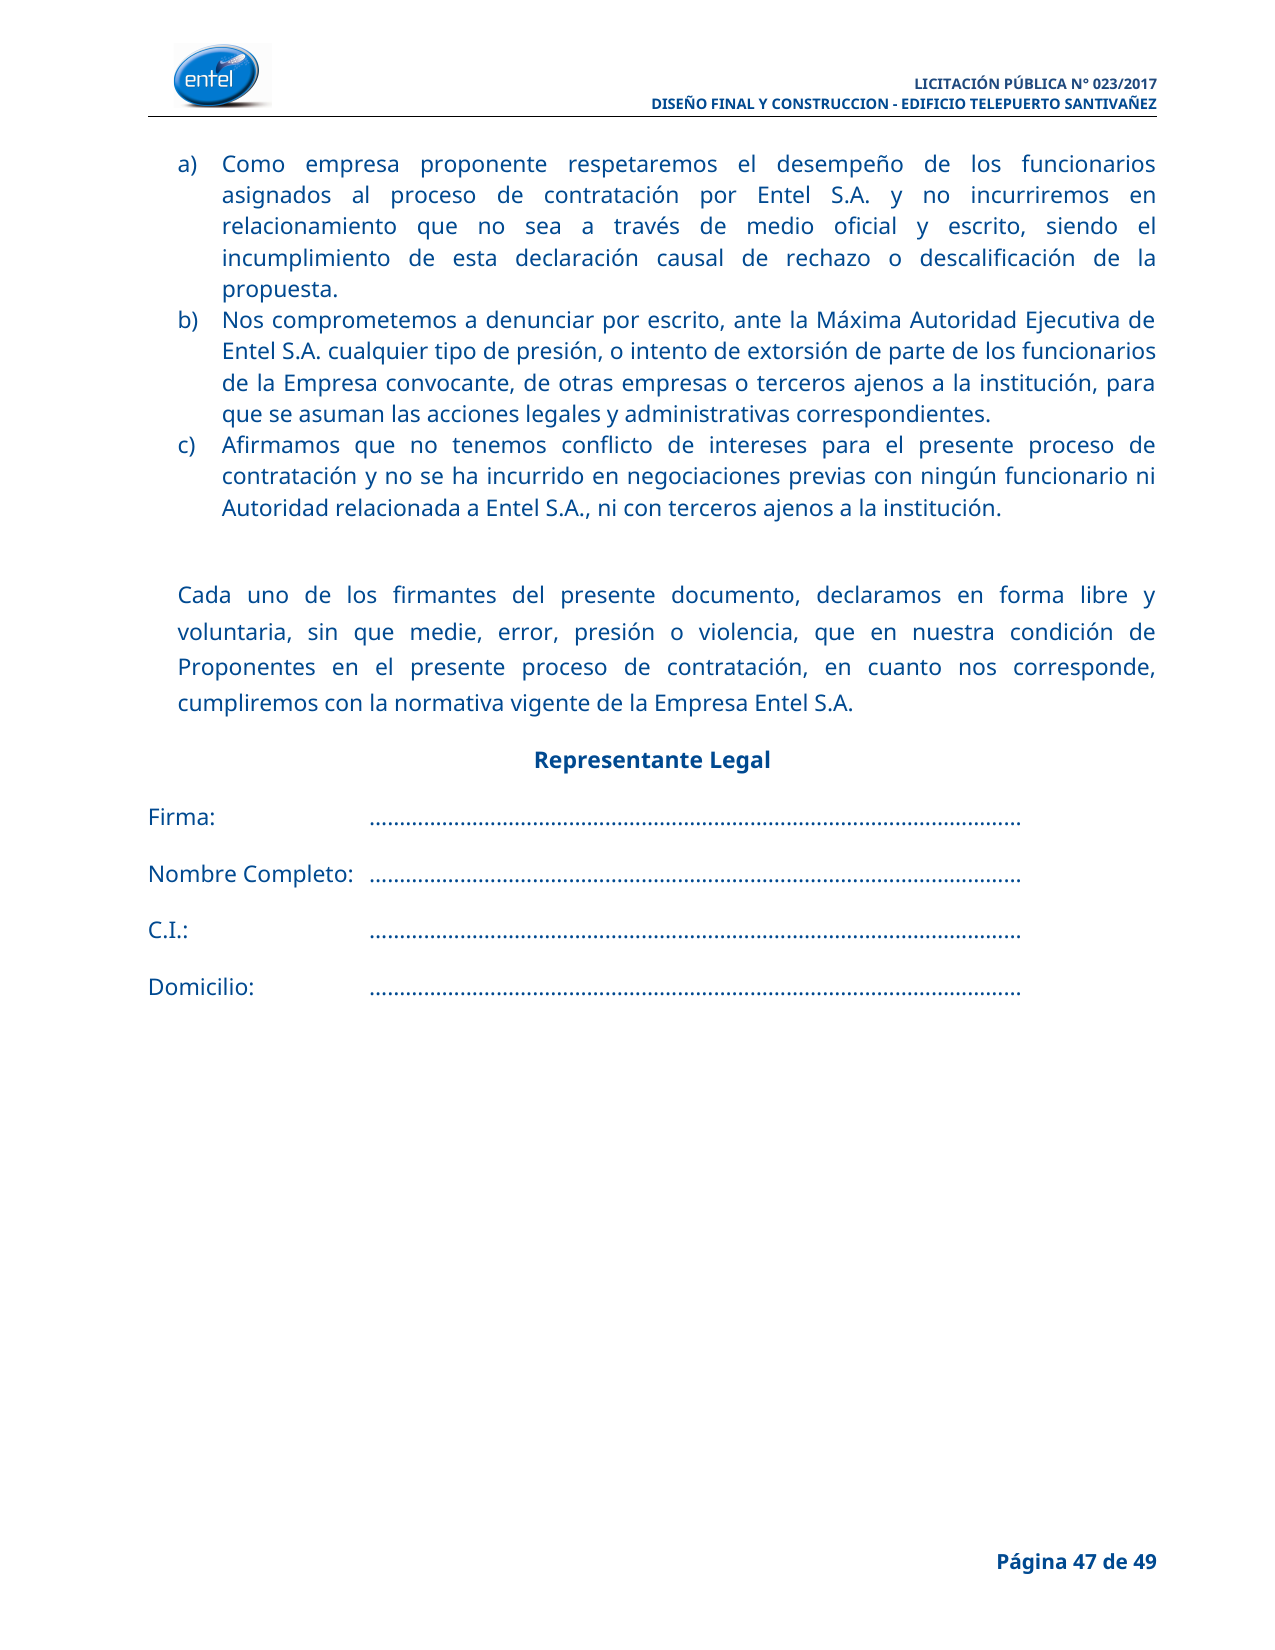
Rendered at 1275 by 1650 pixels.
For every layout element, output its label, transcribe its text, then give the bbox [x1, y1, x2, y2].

list Afirmamos que no tenemos conflicto de intereses para el presente proceso de contratación y no se ha incurrido en negociaciones previas con ningún funcionario ni Autoridad relacionada a Entel S.A., ni con terceros ajenos a la institución. [177, 429, 1157, 523]
text Firma: ……………………………………………………………………………………………… [148, 801, 1157, 832]
text C.I.: ……………………………………………………………………………………………… [148, 914, 1157, 946]
text Representante Legal [148, 744, 1157, 775]
list Nos comprometemos a denunciar por escrito, ante la Máxima Autoridad Ejecutiva de Entel S.A. cualquier tipo de presión, o intento de extorsión de parte de los funcionarios de la Empresa convocante, de otras empresas o terceros ajenos a la institución, para que se asuman las acciones legales y administrativas correspondientes. [177, 304, 1157, 429]
picture [173, 43, 272, 108]
list Como empresa proponente respetaremos el desempeño de los funcionarios asignados al proceso de contratación por Entel S.A. y no incurriremos en relacionamiento que no sea a través de medio oficial y escrito, siendo el incumplimiento de esta declaración causal de rechazo o descalificación de la propuesta. [177, 148, 1157, 304]
text Domicilio: ……………………………………………………………………………………………… [148, 971, 1157, 1002]
text Nombre Completo: ……………………………………………………………………………………………… [148, 858, 1157, 889]
text Cada uno de los firmantes del presente documento, declaramos en forma libre y voluntaria, sin que medie, error, presión o violencia, que en nuestra condición de Proponentes en el presente proceso de contratación, en cuanto nos corresponde, cumpliremos con la normativa vigente de la Empresa Entel S.A. [177, 579, 1157, 718]
